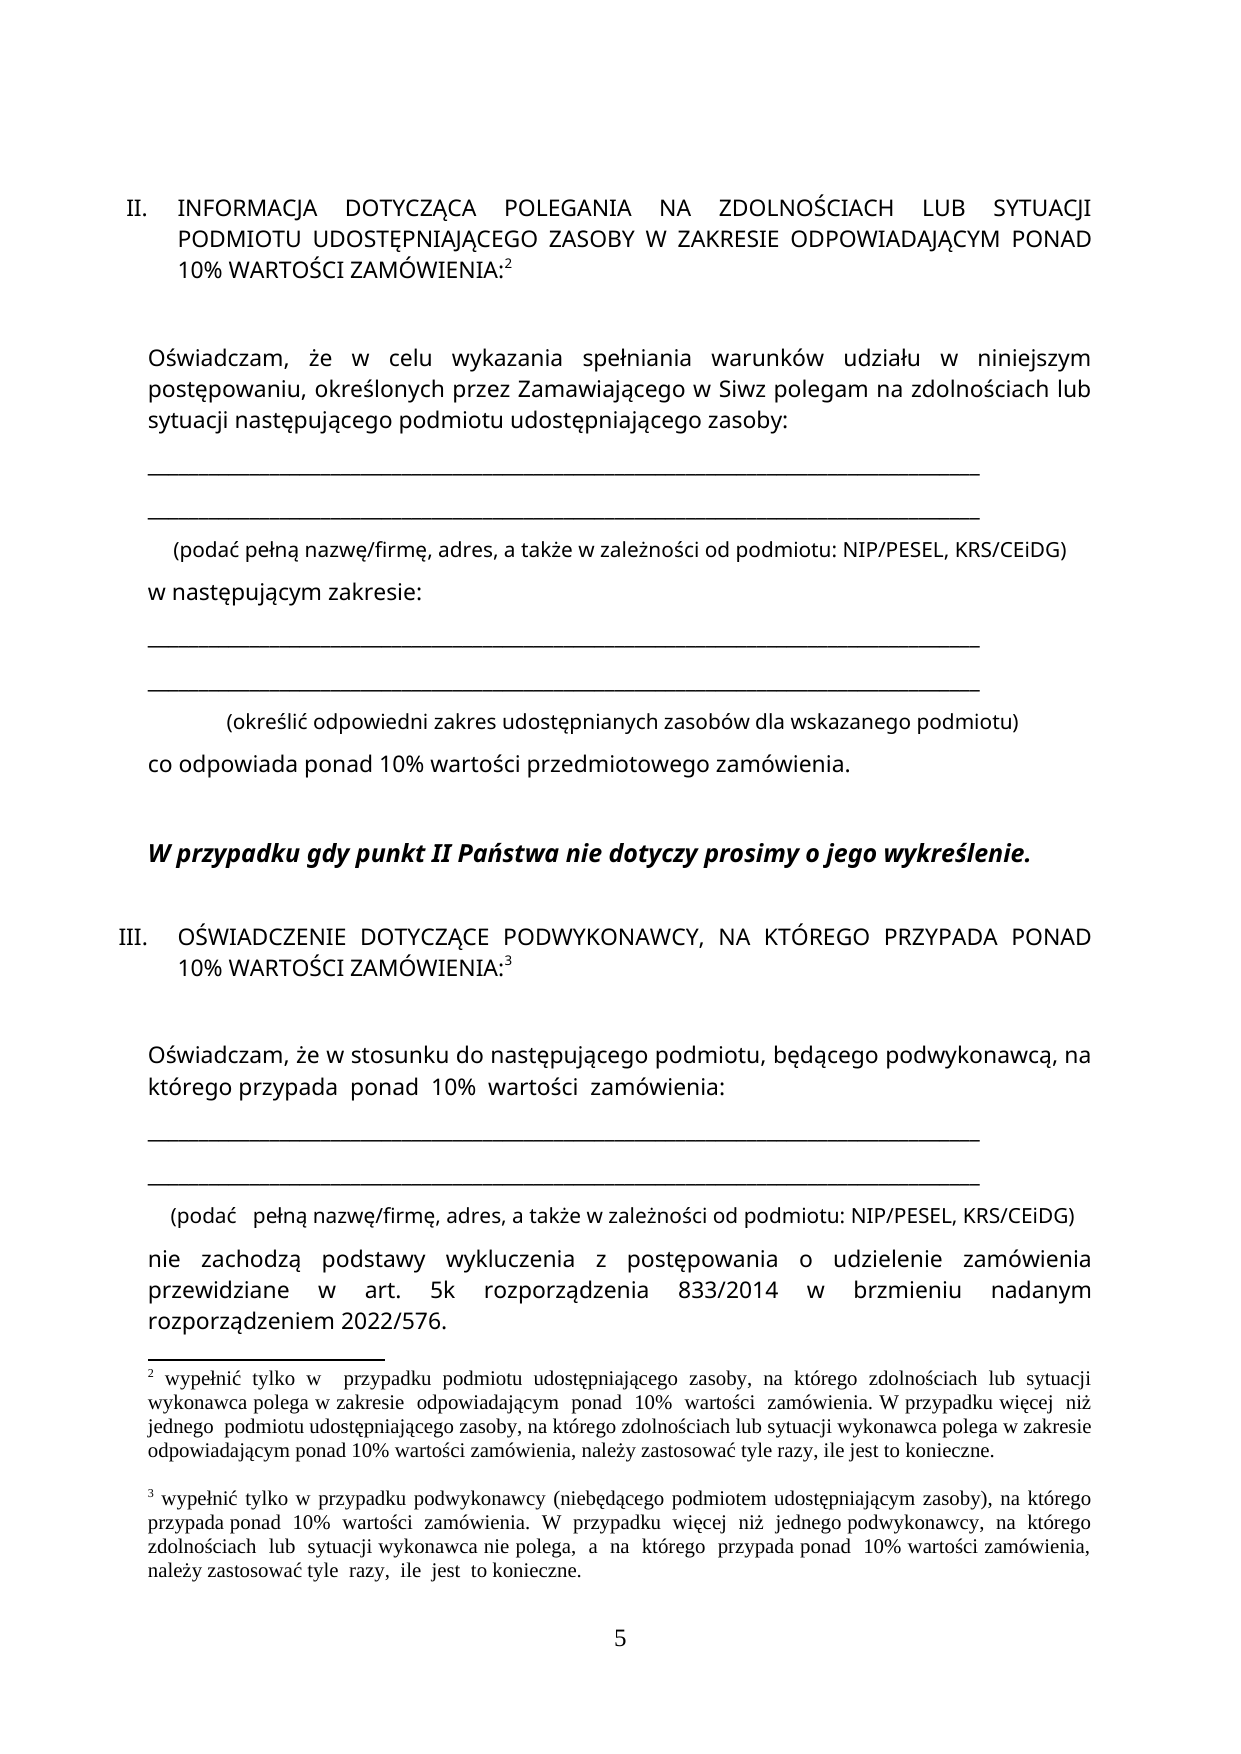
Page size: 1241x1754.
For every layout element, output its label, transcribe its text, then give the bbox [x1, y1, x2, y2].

text __________________________________________________________________________________ [148, 448, 1092, 479]
text nie zachodzą podstawy wykluczenia z postępowania o udzielenie zamówienia przewidziane w art. 5k rozporządzenia 833/2014 w brzmieniu nadanym rozporządzeniem 2022/576. [148, 1243, 1092, 1336]
text w następującym zakresie: [148, 576, 1092, 607]
text __________________________________________________________________________________ [148, 664, 1092, 695]
text (podać pełną nazwę/firmę, adres, a także w zależności od podmiotu: NIP/PESEL, KRS/CEiDG) [148, 535, 1092, 564]
text W przypadku gdy punkt II Państwa nie dotyczy prosimy o jego wykreślenie. [148, 836, 1092, 870]
list INFORMACJA DOTYCZĄCA POLEGANIA NA ZDOLNOŚCIACH LUB SYTUACJI PODMIOTU UDOSTĘPNIAJĄCEGO ZASOBY W ZAKRESIE ODPOWIADAJĄCYM PONAD 10% WARTOŚCI ZAMÓWIENIA: [148, 191, 1092, 285]
list OŚWIADCZENIE DOTYCZĄCE PODWYKONAWCY, NA KTÓREGO PRZYPADA PONAD 10% WARTOŚCI ZAMÓWIENIA: [148, 920, 1092, 983]
text __________________________________________________________________________________ [148, 1114, 1092, 1145]
text Oświadczam, że w stosunku do następującego podmiotu, będącego podwykonawcą, na którego przypada ponad 10% wartości zamówienia: [148, 1039, 1092, 1102]
text __________________________________________________________________________________ [148, 620, 1092, 651]
text (podać pełną nazwę/firmę, adres, a także w zależności od podmiotu: NIP/PESEL, KRS/CEiDG) [148, 1202, 1092, 1230]
text co odpowiada ponad 10% wartości przedmiotowego zamówienia. [148, 748, 1092, 779]
text (określić odpowiedni zakres udostępnianych zasobów dla wskazanego podmiotu) [148, 707, 1092, 736]
text __________________________________________________________________________________ [148, 1158, 1092, 1189]
text __________________________________________________________________________________ [148, 491, 1092, 523]
text Oświadczam, że w celu wykazania spełniania warunków udziału w niniejszym postępowaniu, określonych przez Zamawiającego w Siwz polegam na zdolnościach lub sytuacji następującego podmiotu udostępniającego zasoby: [148, 341, 1092, 435]
